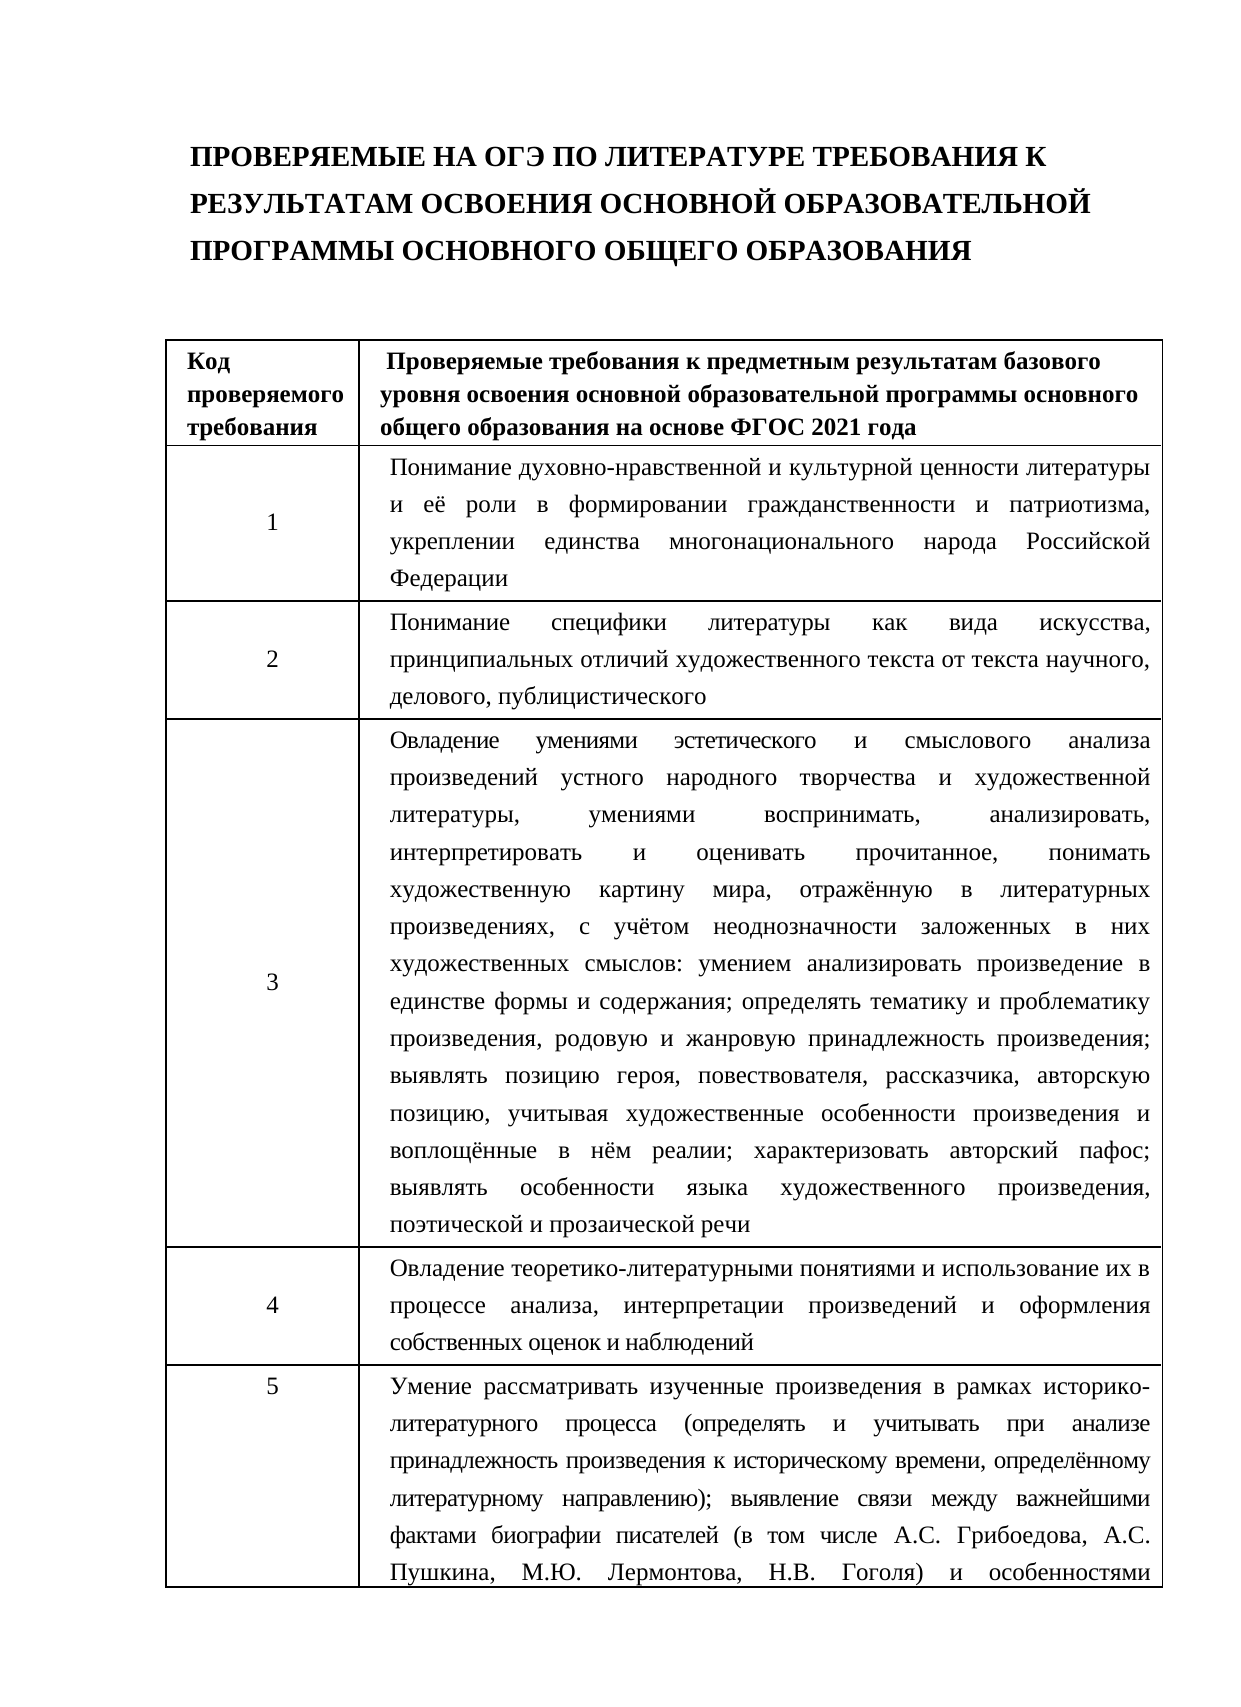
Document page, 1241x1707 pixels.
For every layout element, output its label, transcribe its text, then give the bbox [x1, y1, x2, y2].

table_cell Овладение умениями эстетического и смыслового анализа произведений устного народного творчества и художественной литературы, умениями воспринимать, анализировать, интерпретировать и оценивать прочитанное, понимать художественную картину мира, отражённую в литературных произведениях, с учётом неоднозначности заложенных в них художественных смыслов: умением анализировать произведение в единстве формы и содержания; определять тематику и проблематику произведения, родовую и жанровую принадлежность произведения; выявлять позицию героя, повествователя, рассказчика, авторскую позицию, учитывая художественные особенности произведения и воплощённые в нём реалии; характеризовать авторский пафос; выявлять особенности языка художественного произведения, поэтической и прозаической речи [360, 718, 1162, 1246]
table_cell Овладение теоретико-литературными понятиями и использование их в процессе анализа, интерпретации произведений и оформления собственных оценок и наблюдений [360, 1246, 1162, 1364]
text ПРОВЕРЯЕМЫЕ НА ОГЭ ПО ЛИТЕРАТУРЕ ТРЕБОВАНИЯ К РЕЗУЛЬТАТАМ ОСВОЕНИЯ ОСНОВНОЙ ОБРАЗОВАТЕЛЬНОЙ ПРОГРАММЫ ОСНОВНОГО ОБЩЕГО ОБРАЗОВАНИЯ [190, 139, 1152, 266]
table_cell Понимание духовно-нравственной и культурной ценности литературы и её роли в формировании гражданственности и патриотизма, укреплении единства многонационального народа Российской Федерации [360, 445, 1162, 600]
table_cell 2 [167, 602, 358, 718]
table_cell Понимание специфики литературы как вида искусства, принципиальных отличий художественного текста от текста научного, делового, публицистического [360, 600, 1162, 718]
table_header Код проверяемого требования [167, 341, 358, 445]
table_cell 3 [167, 720, 358, 1246]
table_cell 5 [167, 1366, 358, 1586]
table_cell 4 [167, 1248, 358, 1364]
table_header Проверяемые требования к предметным результатам базового уровня освоения основной образовательной программы основного общего образования на основе ФГОС 2021 года [360, 341, 1162, 445]
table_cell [360, 1364, 1162, 1586]
table_cell 1 [167, 446, 358, 600]
